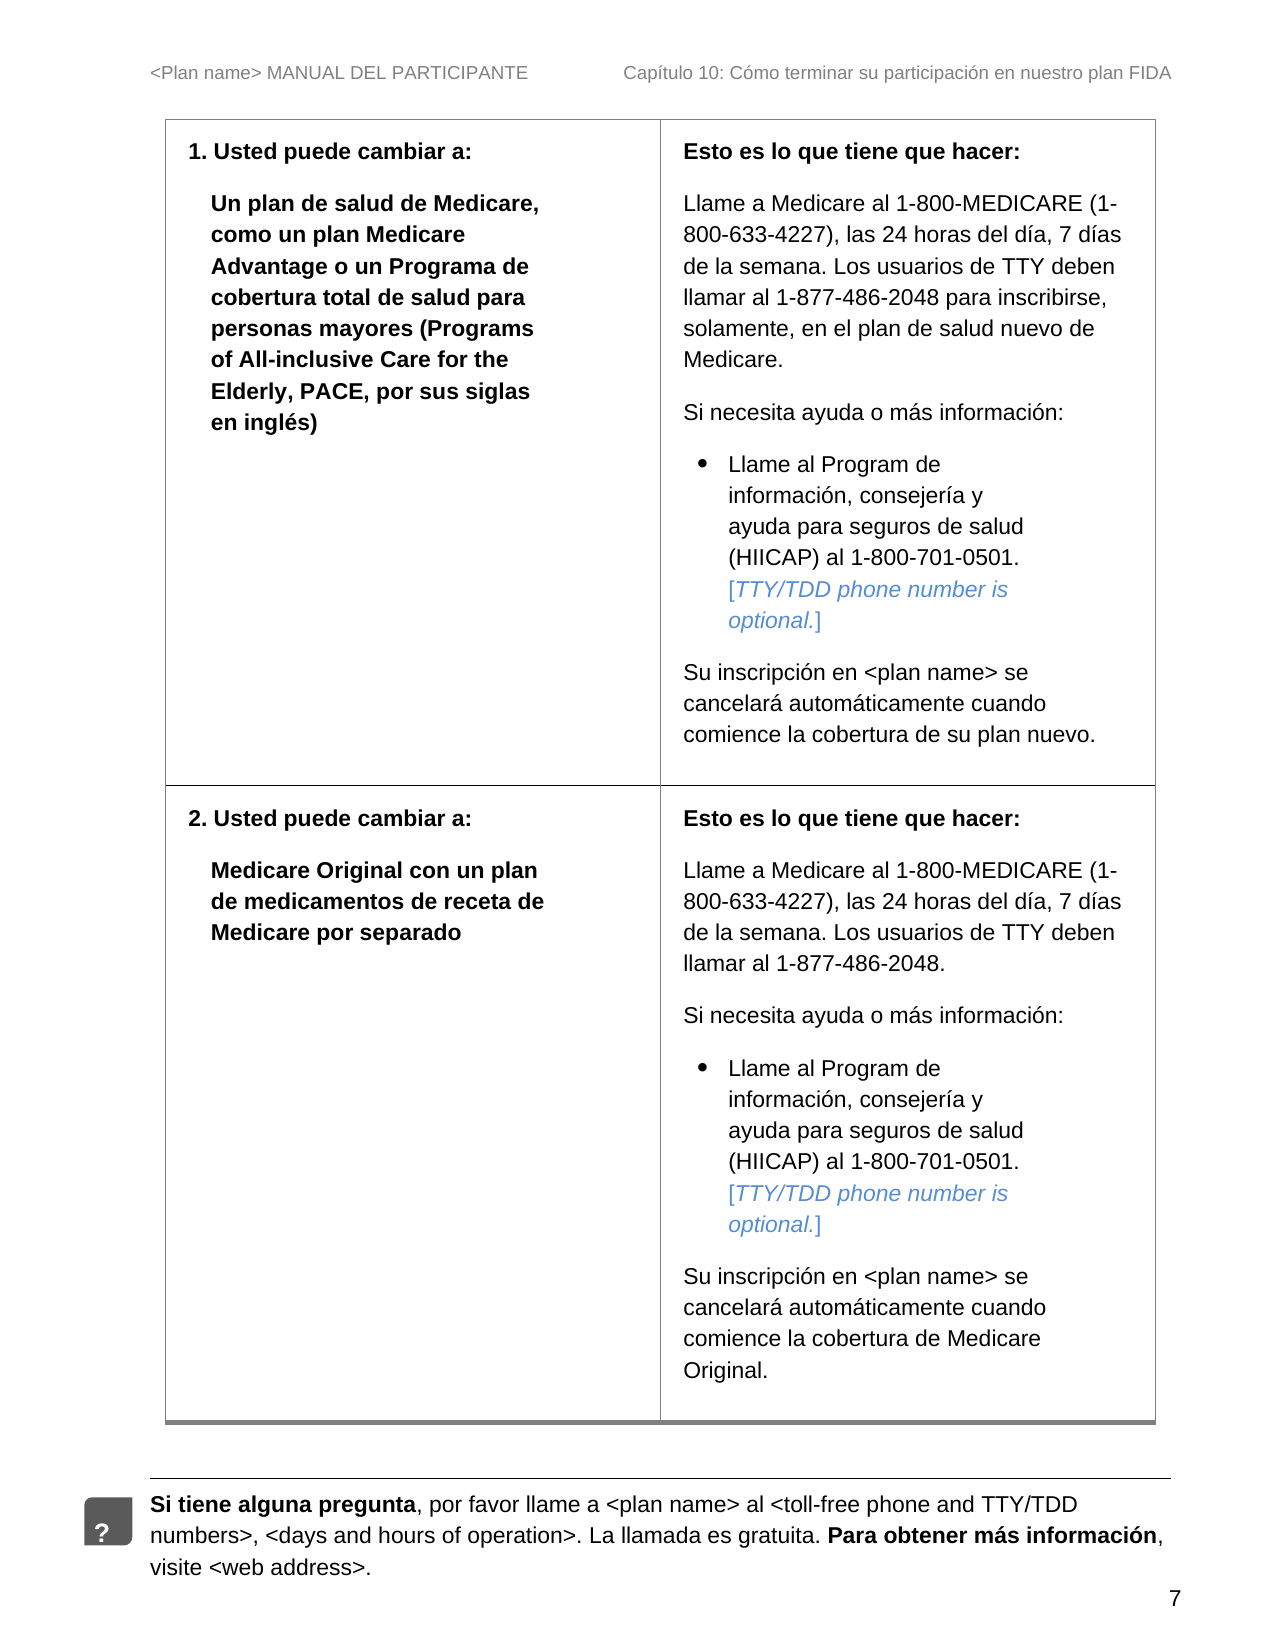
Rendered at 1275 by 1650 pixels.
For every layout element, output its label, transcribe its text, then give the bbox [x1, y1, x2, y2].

table_cell 2. Usted puede cambiar a: Medicare Original con un plan de medicamentos de receta de Medicare por separado [166, 786, 660, 1420]
table_header Esto es lo que tiene que hacer: Llame a Medicare al 1-800-MEDICARE (1-800-633-4227), las 24 horas del día, 7 días de la semana. Los usuarios de TTY deben llamar al 1-877-486-2048 para inscribirse, solamente, en el plan de salud nuevo de Medicare. Si necesita ayuda o más información: Llame al Program de información, consejería y ayuda para seguros de salud (HIICAP) al 1-800-701-0501. [TTY/TDD phone number is optional.] Su inscripción en <plan name> se cancelará automáticamente cuando comience la cobertura de su plan nuevo. [661, 120, 1155, 785]
table_header 1. Usted puede cambiar a: Un plan de salud de Medicare, como un plan Medicare Advantage o un Programa de cobertura total de salud para personas mayores (Programs of All-inclusive Care for the Elderly, PACE, por sus siglas en inglés) [166, 120, 660, 785]
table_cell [661, 786, 1155, 1420]
